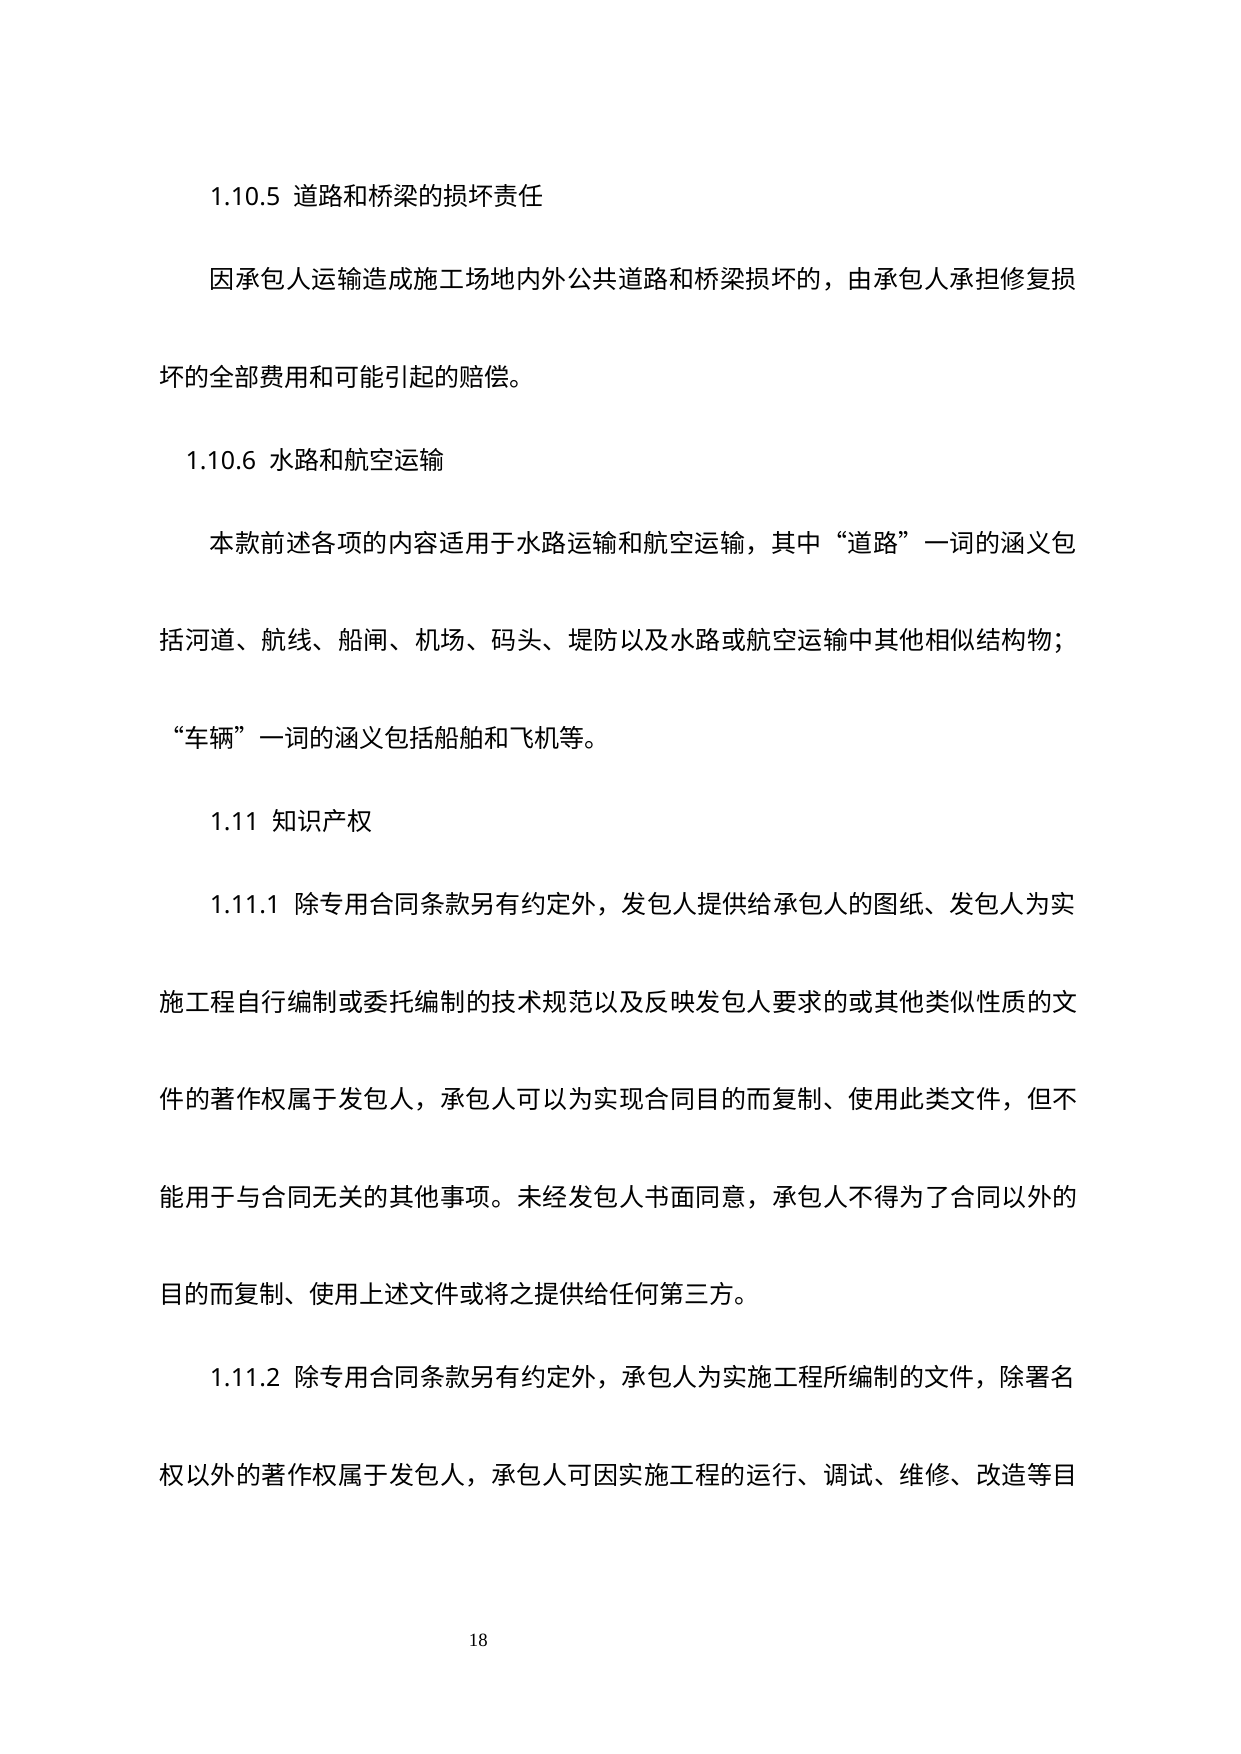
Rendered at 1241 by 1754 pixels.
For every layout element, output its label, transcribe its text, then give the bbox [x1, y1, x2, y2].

text 1.11.1 除专用合同条款另有约定外，发包人提供给承包人的图纸、发包人为实施工程自行编制或委托编制的技术规范以及反映发包人要求的或其他类似性质的文件的著作权属于发包人，承包人可以为实现合同目的而复制、使用此类文件，但不能用于与合同无关的其他事项。未经发包人书面同意，承包人不得为了合同以外的目的而复制、使用上述文件或将之提供给任何第三方。 [159, 870, 1078, 1325]
text 因承包人运输造成施工场地内外公共道路和桥梁损坏的，由承包人承担修复损坏的全部费用和可能引起的赔偿。 [159, 245, 1078, 408]
text 1.10.6 水路和航空运输 [159, 426, 1078, 491]
text 本款前述各项的内容适用于水路运输和航空运输，其中“道路”一词的涵义包括河道、航线、船闸、机场、码头、堤防以及水路或航空运输中其他相似结构物；“车辆”一词的涵义包括船舶和飞机等。 [159, 509, 1078, 769]
text 1.11 知识产权 [159, 787, 1078, 852]
text 1.10.5 道路和桥梁的损坏责任 [159, 162, 1078, 227]
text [159, 1343, 1078, 1506]
